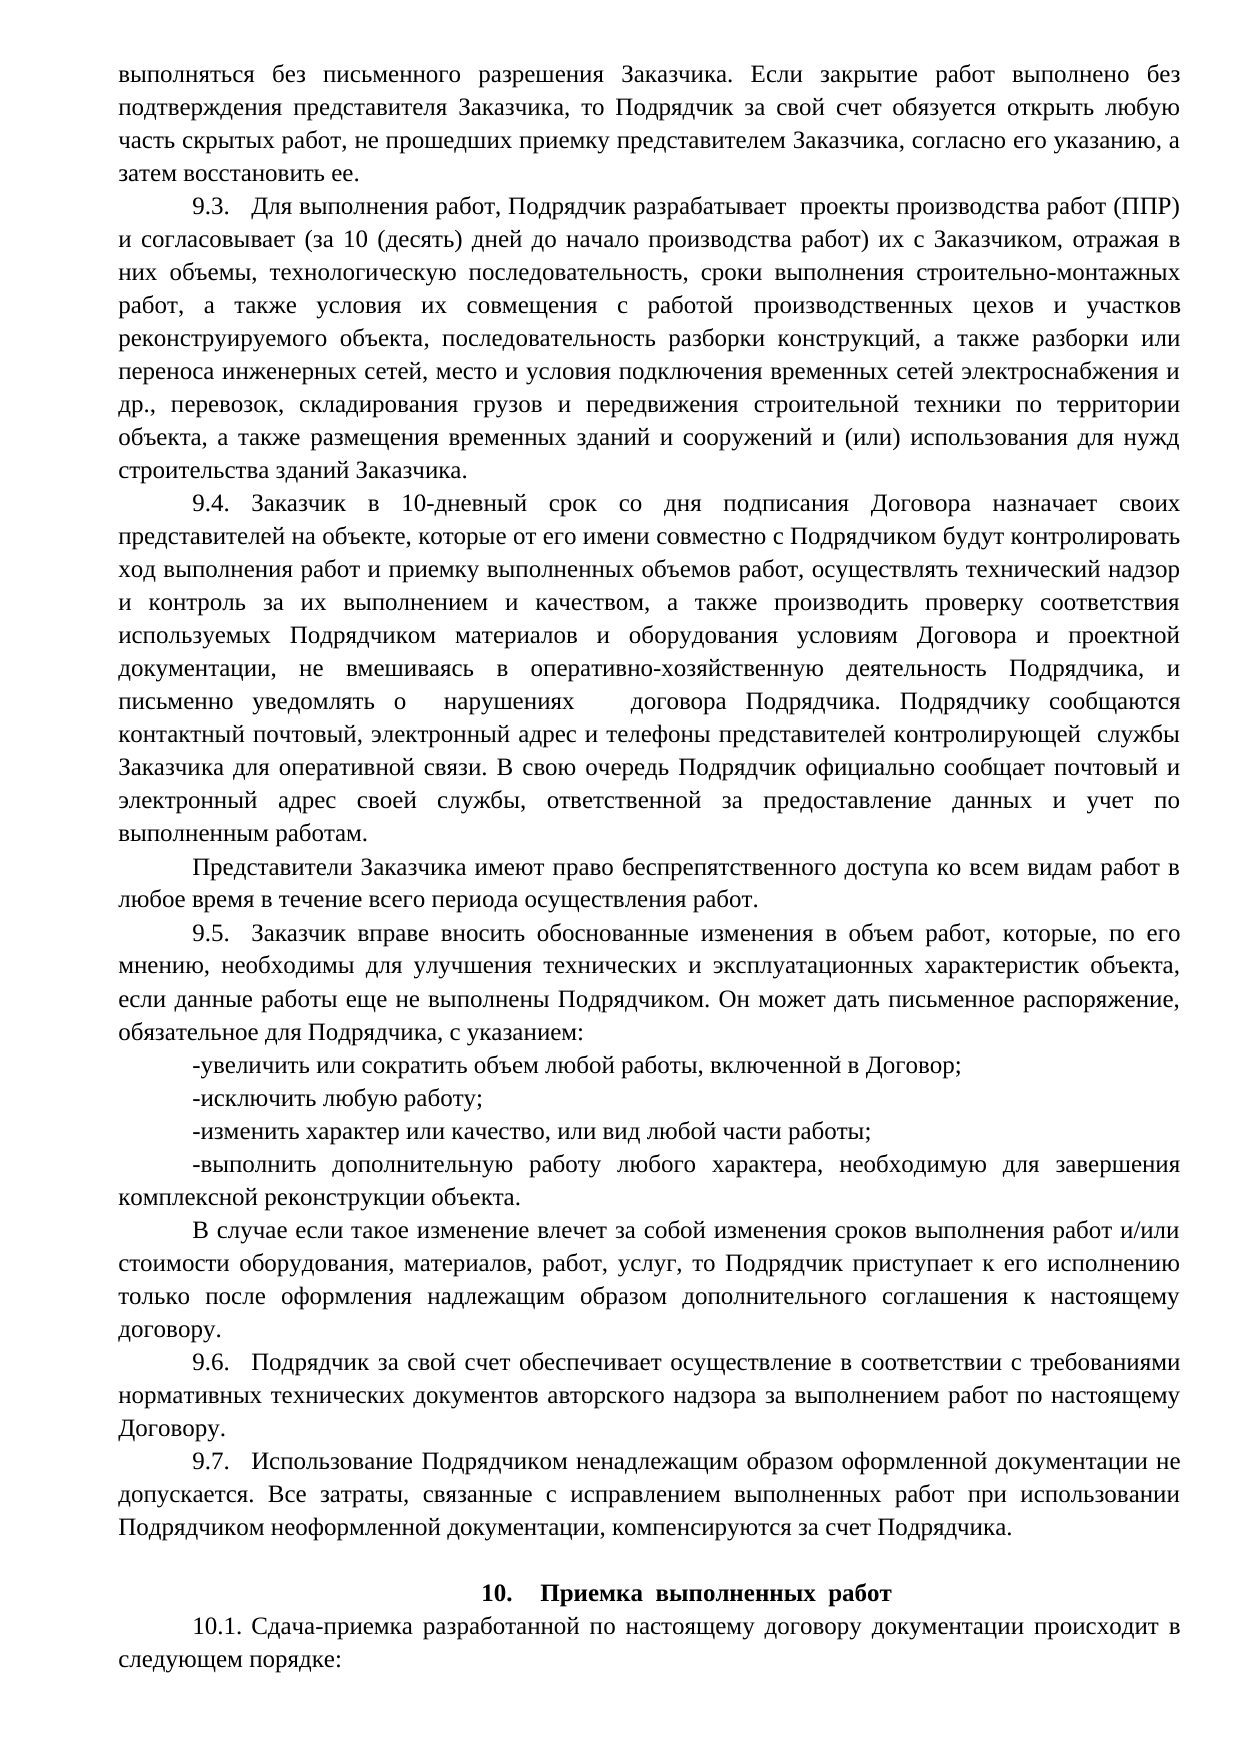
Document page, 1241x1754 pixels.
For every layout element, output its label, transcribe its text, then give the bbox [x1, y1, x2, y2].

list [118, 59, 1181, 187]
list Для выполнения работ, Подрядчик разрабатывает проекты производства работ (ППР) и согласовывает (за 10 (десять) дней до начало производства работ) их с Заказчиком, отражая в них объемы, технологическую последовательность, сроки выполнения строительно-монтажных работ, а также условия их совмещения с работой производственных цехов и участков реконструируемого объекта, последовательность разборки конструкций, а также разборки или переноса инженерных сетей, место и условия подключения временных сетей электроснабжения и др., перевозок, складирования грузов и передвижения строительной техники по территории объекта, а также размещения временных зданий и сооружений и (или) использования для нужд строительства зданий Заказчика. [118, 191, 1181, 484]
list Сдача-приемка разработанной по настоящему договору документации происходит в следующем порядке: [118, 1611, 1181, 1673]
text -исключить любую работу; [118, 1083, 1181, 1111]
text -изменить характер или качество, или вид любой части работы; [118, 1116, 1181, 1144]
list Приемка выполненных работ [118, 1578, 1181, 1607]
text Представители Заказчика имеют право беспрепятственного доступа ко всем видам работ в любое время в течение всего периода осуществления работ. [118, 852, 1181, 913]
text -выполнить дополнительную работу любого характера, необходимую для завершения комплексной реконструкции объекта. [118, 1149, 1181, 1211]
text -увеличить или сократить объем любой работы, включенной в Договор; [118, 1050, 1181, 1078]
text В случае если такое изменение влечет за собой изменения сроков выполнения работ и/или стоимости оборудования, материалов, работ, услуг, то Подрядчик приступает к его исполнению только после оформления надлежащим образом дополнительного соглашения к настоящему договору. [118, 1215, 1181, 1343]
list Использование Подрядчиком ненадлежащим образом оформленной документации не допускается. Все затраты, связанные с исправлением выполненных работ при использовании Подрядчиком неоформленной документации, компенсируются за счет Подрядчика. [118, 1446, 1181, 1541]
list Заказчик в 10-дневный срок со дня подписания Договора назначает своих представителей на объекте, которые от его имени совместно с Подрядчиком будут контролировать ход выполнения работ и приемку выполненных объемов работ, осуществлять технический надзор и контроль за их выполнением и качеством, а также производить проверку соответствия используемых Подрядчиком материалов и оборудования условиям Договора и проектной документации, не вмешиваясь в оперативно-хозяйственную деятельность Подрядчика, и письменно уведомлять о нарушениях договора Подрядчика. Подрядчику сообщаются контактный почтовый, электронный адрес и телефоны представителей контролирующей службы Заказчика для оперативной связи. В свою очередь Подрядчик официально сообщает почтовый и электронный адрес своей службы, ответственной за предоставление данных и учет по выполненным работам. [118, 488, 1181, 847]
list Подрядчик за свой счет обеспечивает осуществление в соответствии с требованиями нормативных технических документов авторского надзора за выполнением работ по настоящему Договору. [118, 1347, 1181, 1442]
list Заказчик вправе вносить обоснованные изменения в объем работ, которые, по его мнению, необходимы для улучшения технических и эксплуатационных характеристик объекта, если данные работы еще не выполнены Подрядчиком. Он может дать письменное распоряжение, обязательное для Подрядчика, с указанием: [118, 918, 1181, 1045]
